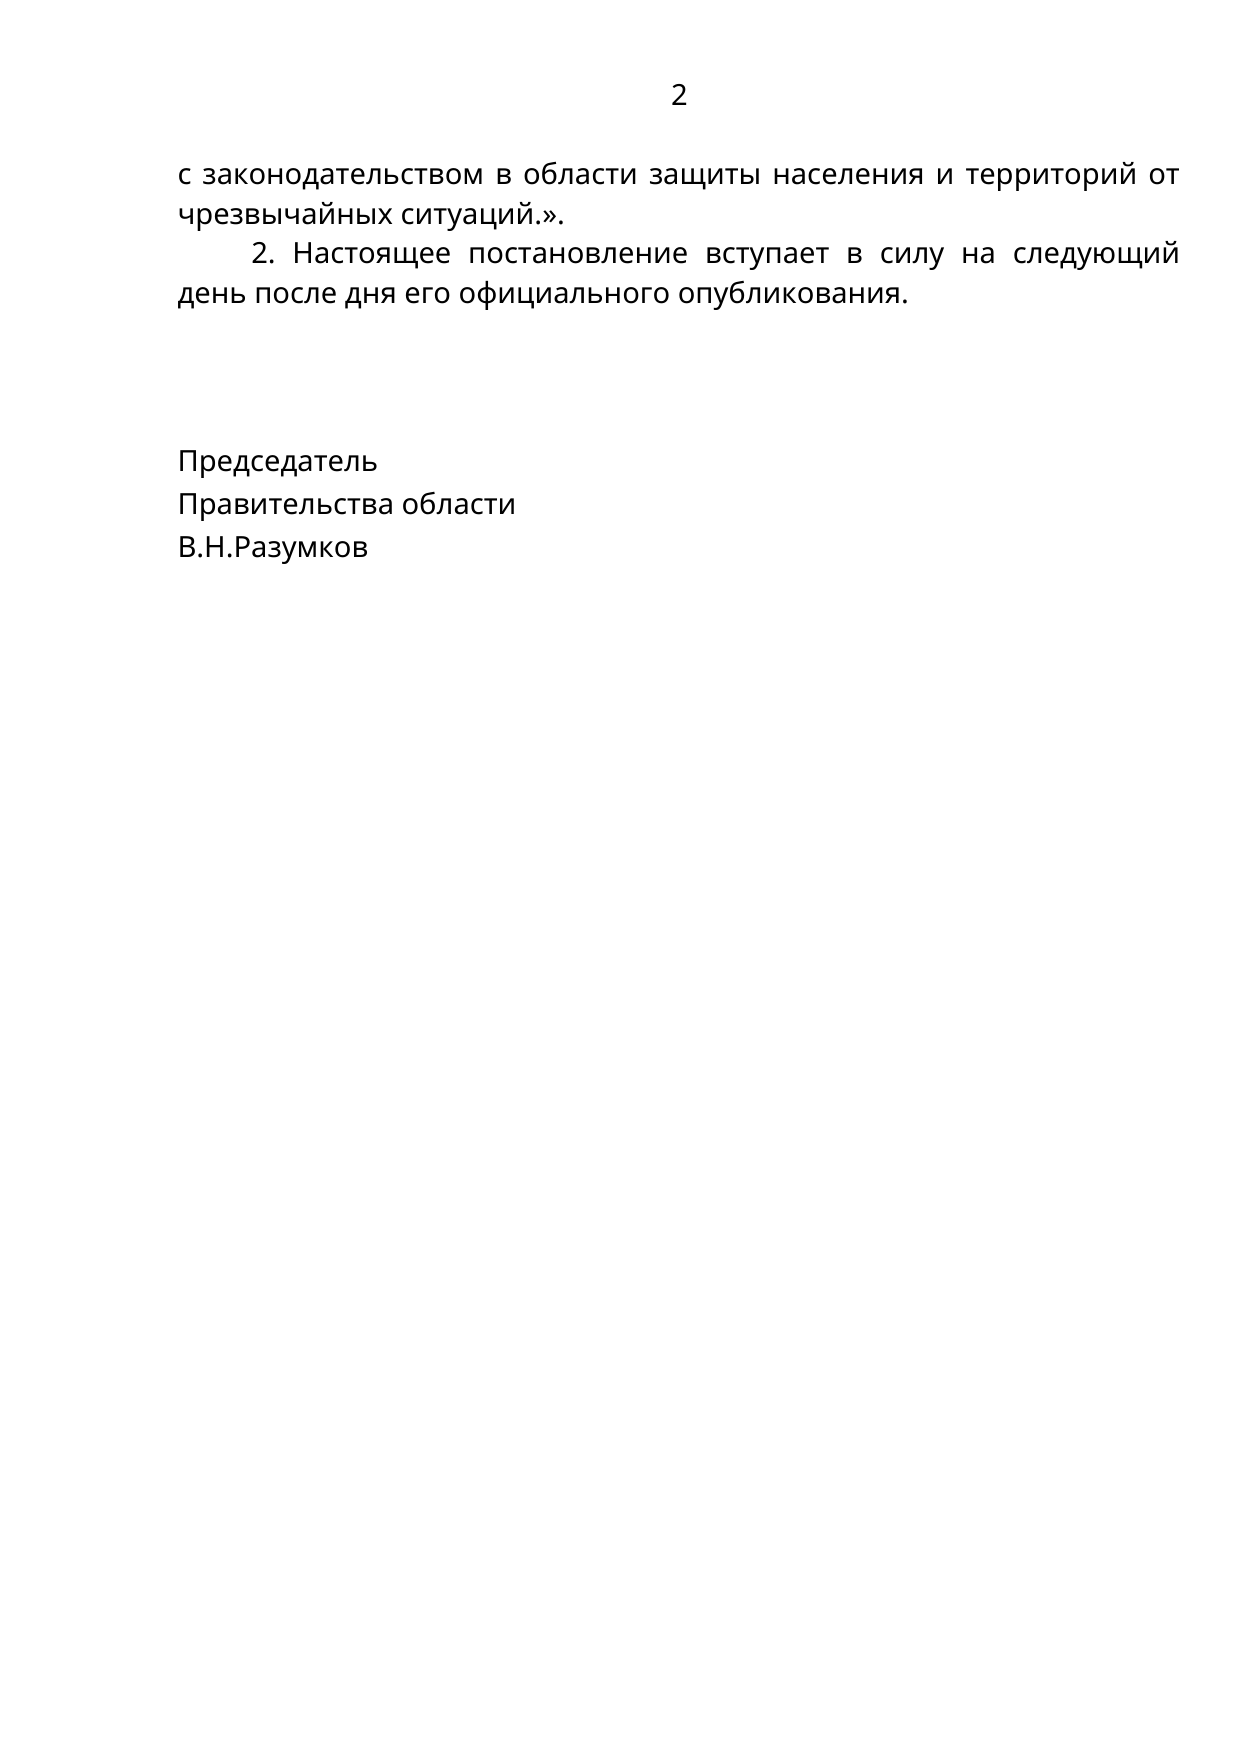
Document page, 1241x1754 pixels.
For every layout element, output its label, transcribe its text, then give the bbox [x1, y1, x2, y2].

text Правительства области В.Н.Разумков [177, 483, 1181, 566]
text Председатель [177, 440, 1181, 480]
text 2. Настоящее постановление вступает в силу на следующий день после дня его официального опубликования. [177, 233, 1181, 312]
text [177, 153, 1181, 233]
